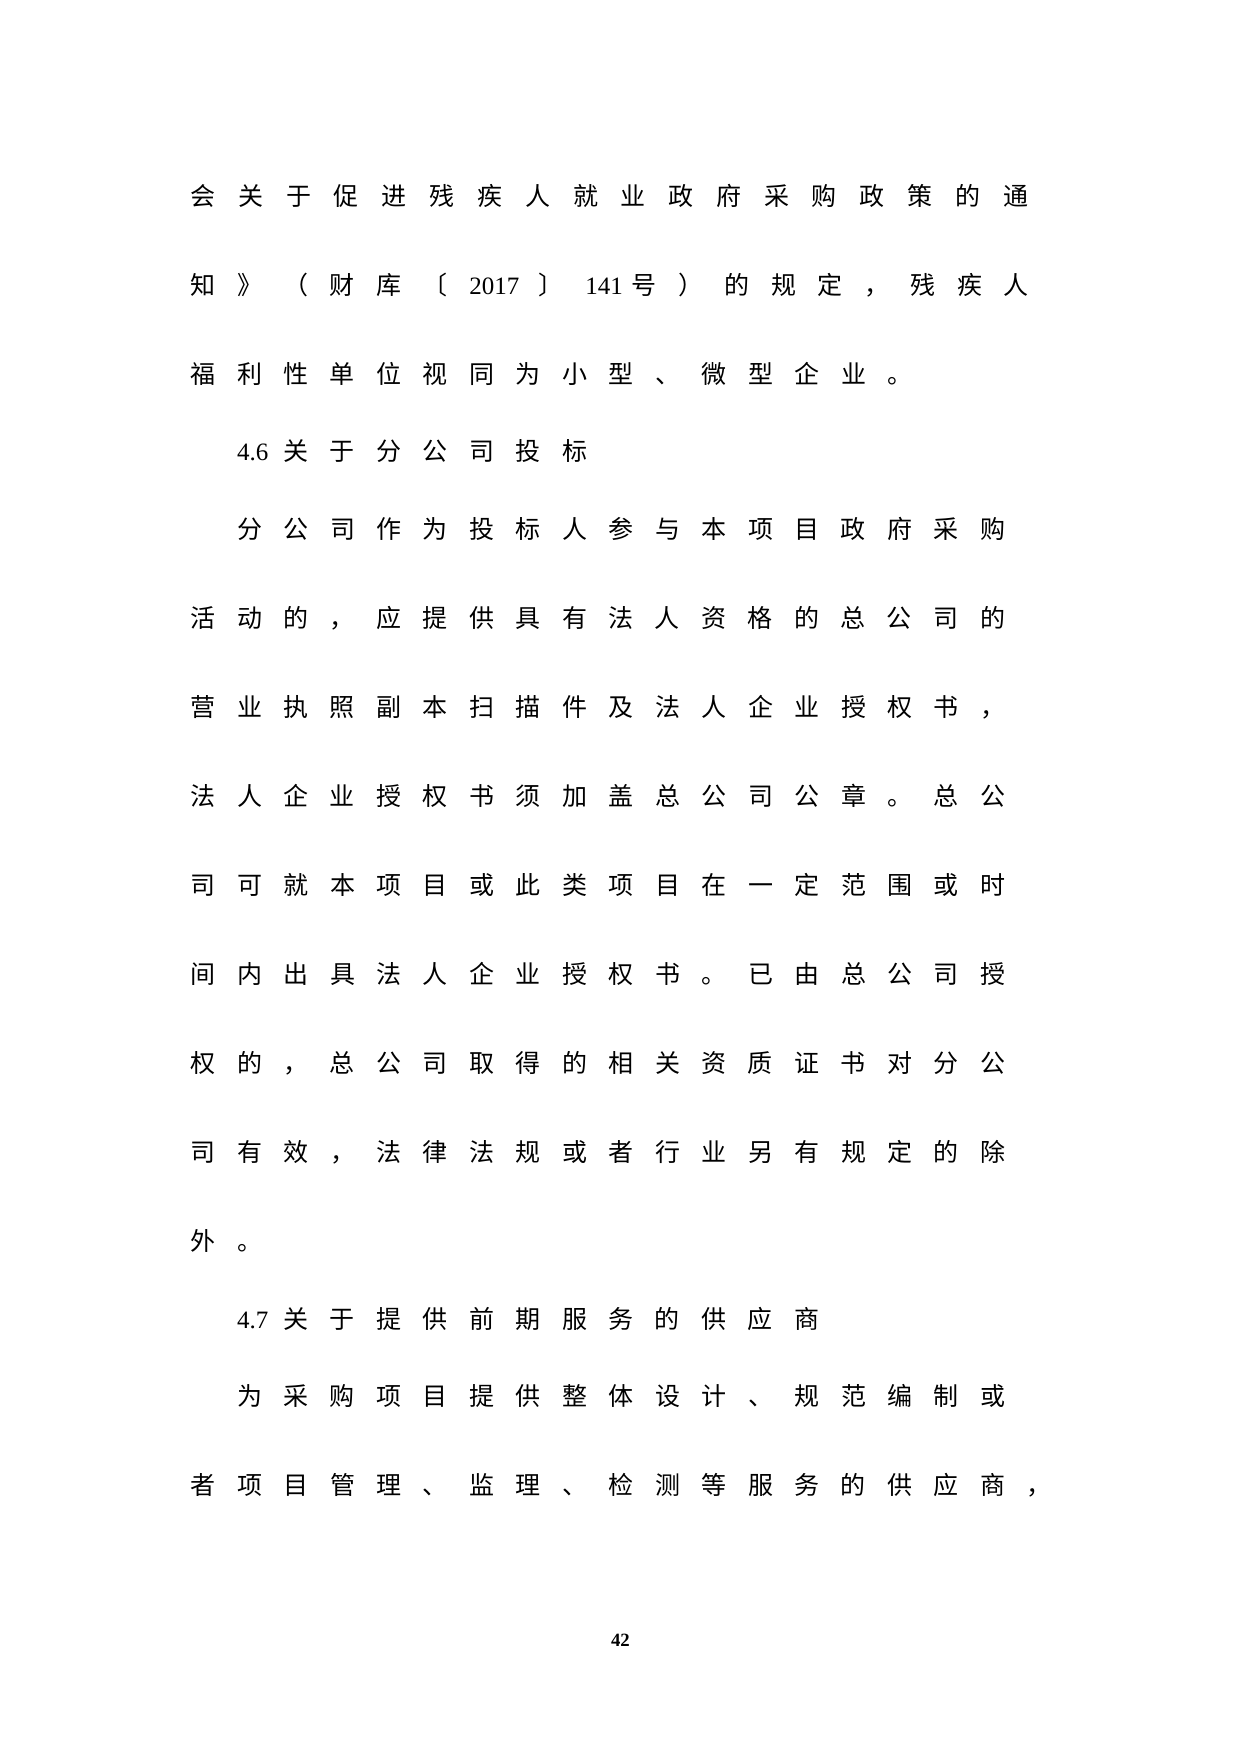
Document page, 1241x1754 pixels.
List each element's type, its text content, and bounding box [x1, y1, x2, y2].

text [190, 164, 1050, 402]
text 4.6 关于分公司投标 [190, 420, 1050, 479]
text 分公司作为投标人参与本项目政府采购活动的，应提供具有法人资格的总公司的营业执照副本扫描件及法人企业授权书，法人企业授权书须加盖总公司公章。总公司可就本项目或此类项目在一定范围或时间内出具法人企业授权书。已由总公司授权的，总公司取得的相关资质证书对分公司有效，法律法规或者行业另有规定的除外。 [190, 498, 1050, 1269]
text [190, 1365, 1050, 1513]
text 4.7 关于提供前期服务的供应商 [190, 1288, 1050, 1347]
